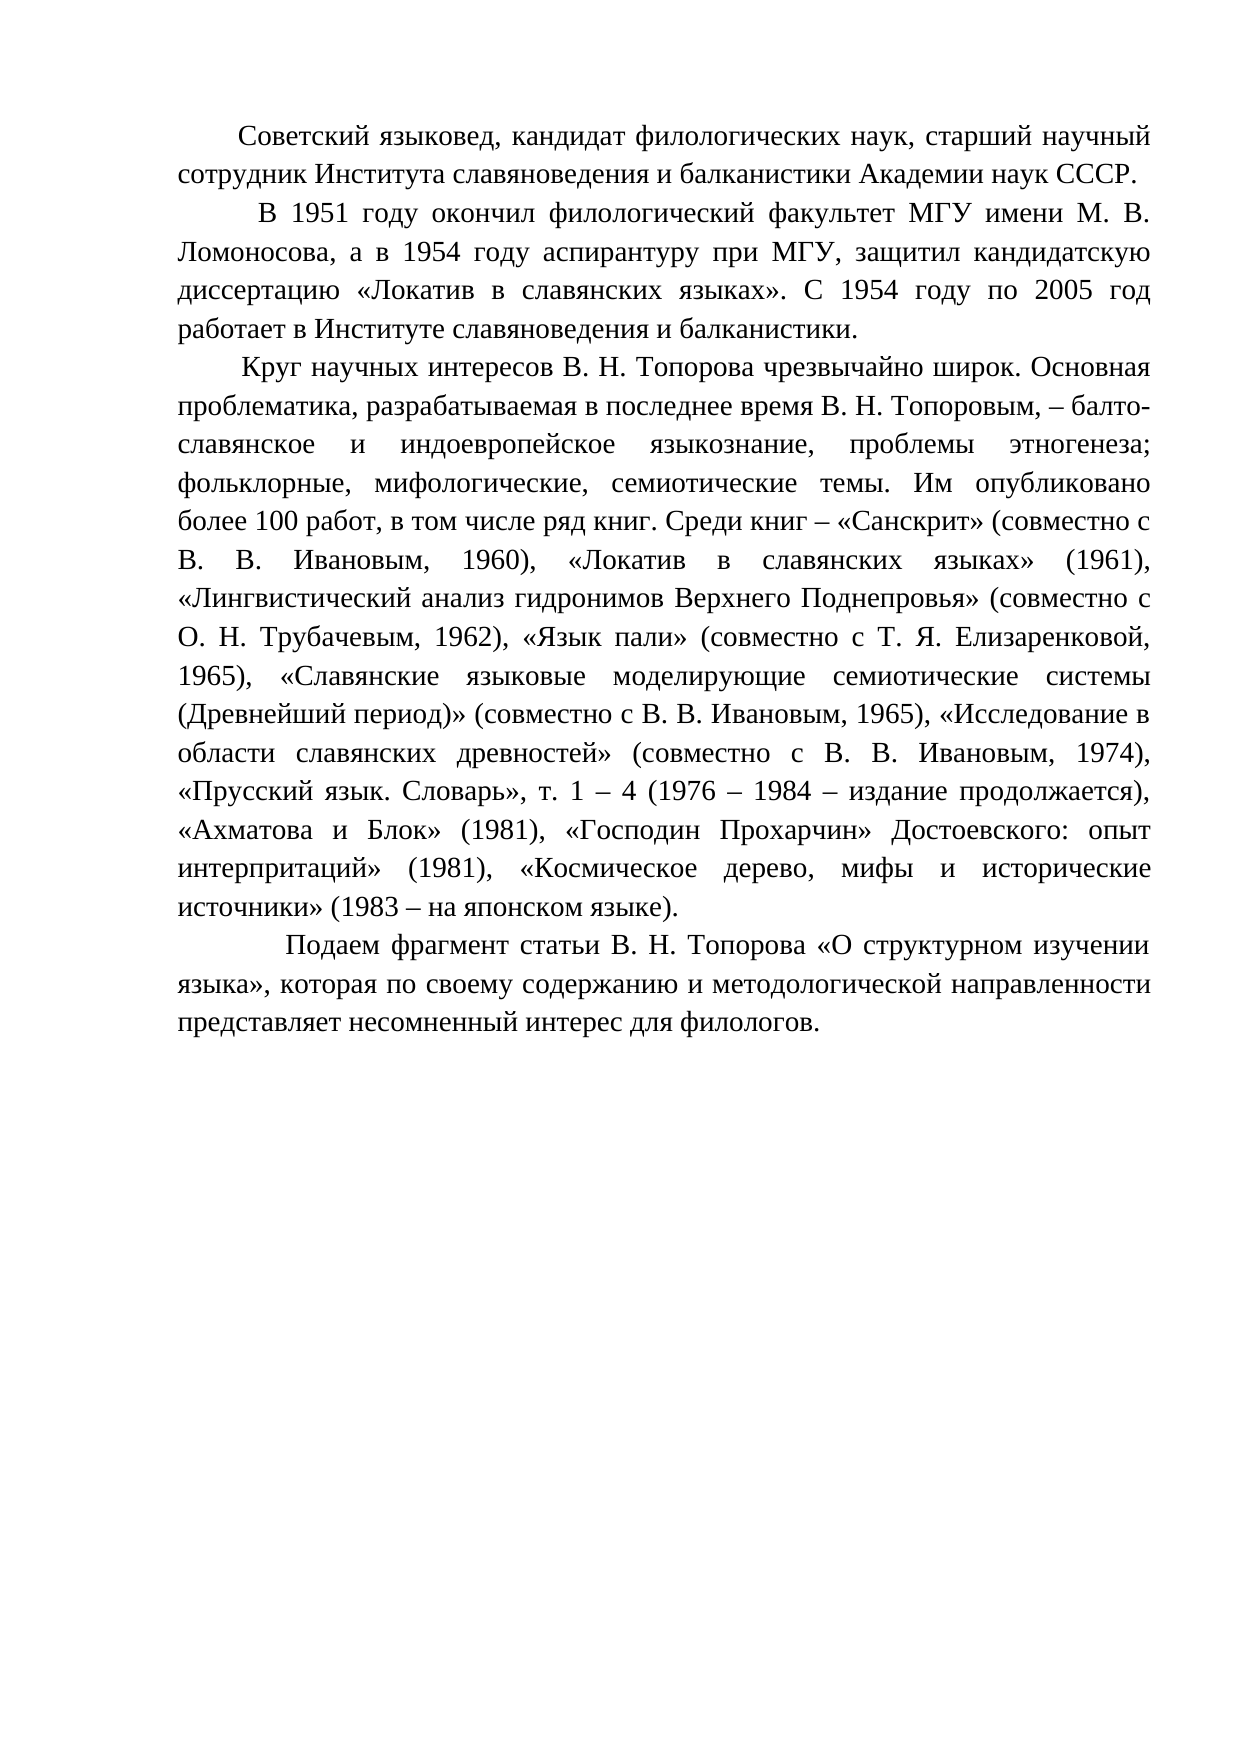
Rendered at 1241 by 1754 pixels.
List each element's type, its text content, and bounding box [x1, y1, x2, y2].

text В 1951 году окончил филологический факультет МГУ имени М. В. Ломоносова, а в 1954 году аспирантуру при МГУ, защитил кандидатскую диссертацию «Локатив в славянских языках». С 1954 году по 2005 год работает в Институте славяноведения и балканистики. [177, 195, 1152, 344]
text Советский языковед, кандидат филологических наук, старший научный сотрудник Института славяноведения и балканистики Академии наук СССР. [177, 118, 1152, 190]
text Подаем фрагмент статьи В. Н. Топорова «О структурном изучении языка», которая по своему содержанию и методологической направленности представляет несомненный интерес для филологов. [177, 927, 1152, 1038]
text Круг научных интересов В. Н. Топорова чрезвычайно широк. Основная проблематика, разрабатываемая в последнее время В. Н. Топоровым, – балто-славянское и индоевропейское языкознание, проблемы этногенеза; фольклорные, мифологические, семиотические темы. Им опубликовано более 100 работ, в том числе ряд книг. Среди книг – «Санскрит» (совместно с В. В. Ивановым, 1960), «Локатив в славянских языках» (1961), «Лингвистический анализ гидронимов Верхнего Поднепровья» (совместно с О. Н. Трубачевым, 1962), «Язык пали» (совместно с Т. Я. Елизаренковой, 1965), «Славянские языковые моделирующие семиотические системы (Древнейший период)» (совместно с В. В. Ивановым, 1965), «Исследование в области славянских древностей» (совместно с В. В. Ивановым, 1974), «Прусский язык. Словарь», т. 1 – 4 (1976 – 1984 – издание продолжается), «Ахматова и Блок» (1981), «Господин Прохарчин» Достоевского: опыт интерпритаций» (1981), «Космическое дерево, мифы и исторические источники» (1983 – на японском языке). [177, 349, 1152, 922]
